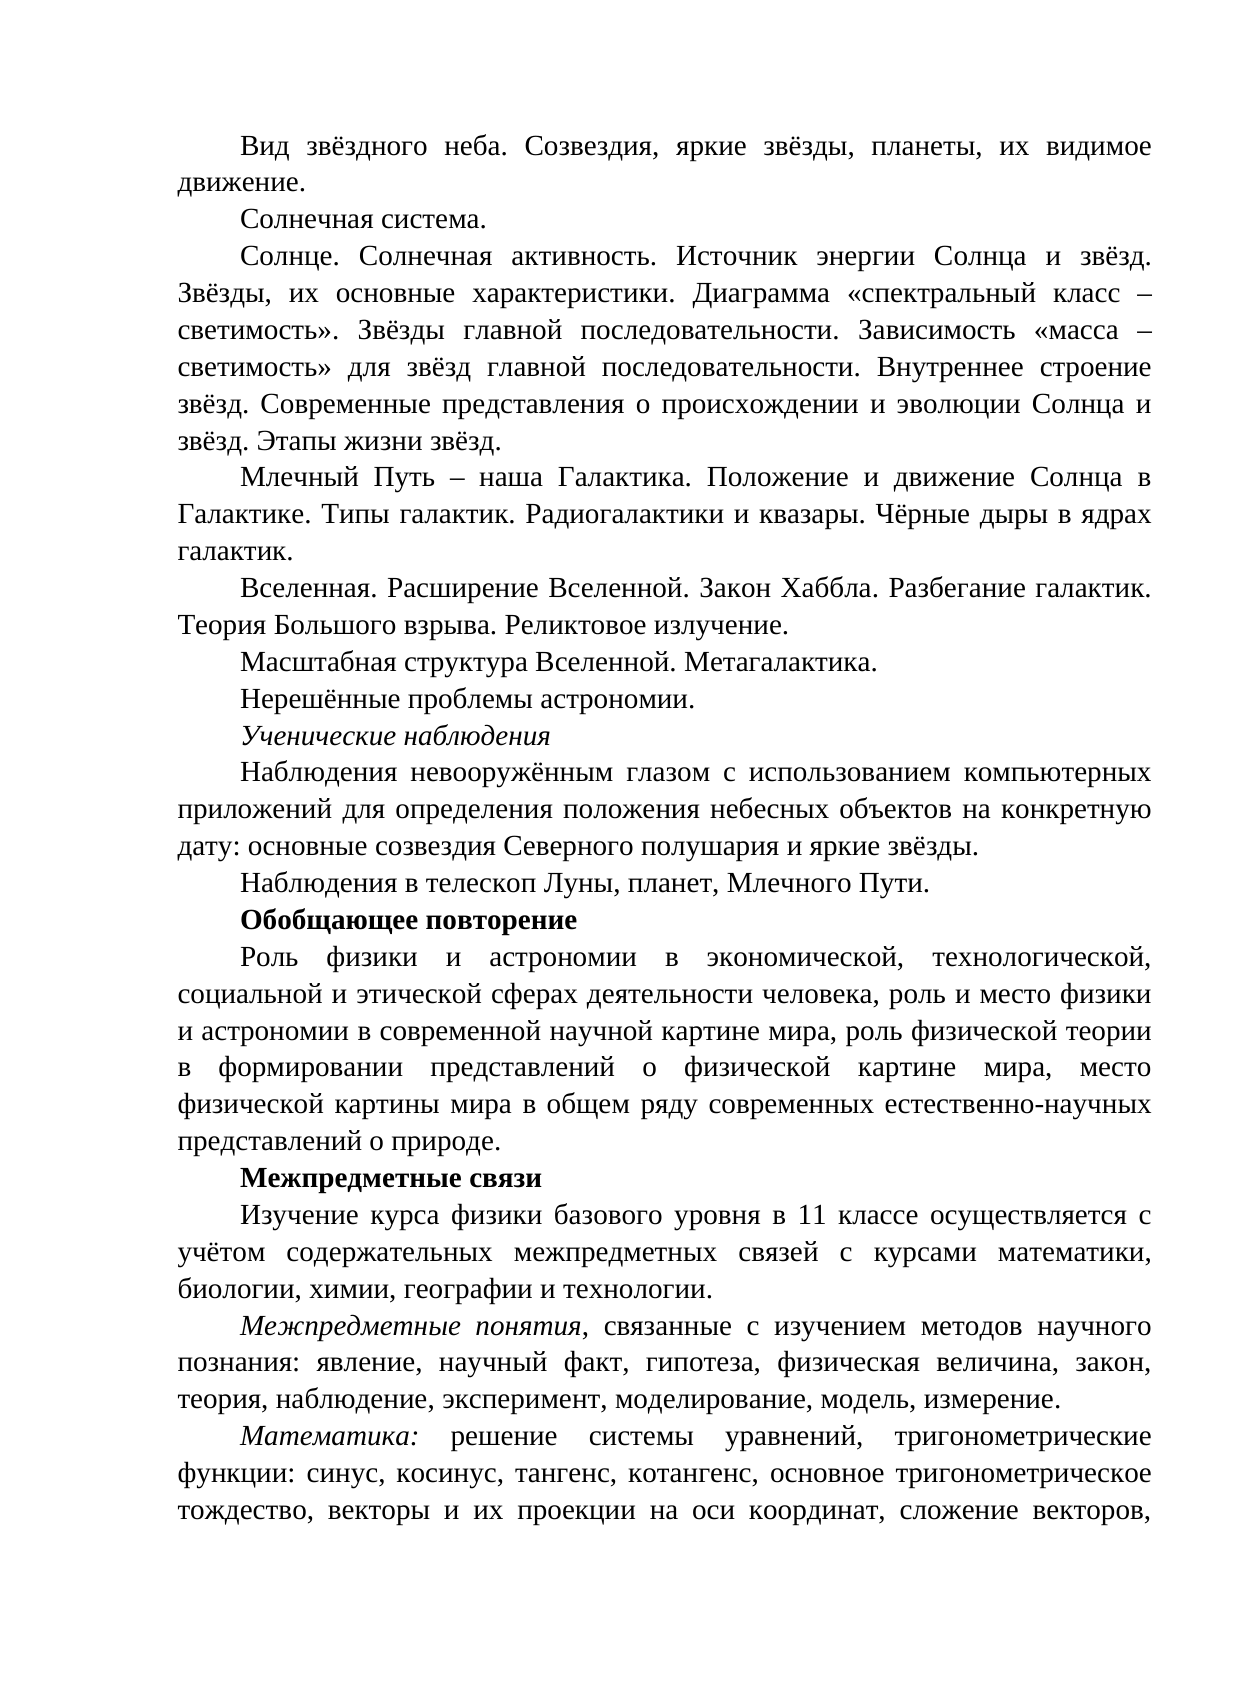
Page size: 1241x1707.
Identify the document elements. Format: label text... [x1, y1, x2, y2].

text Вид звёздного неба. Созвездия, яркие звёзды, планеты, их видимое движение. [177, 128, 1152, 198]
text Наблюдения невооружённым глазом с использованием компьютерных приложений для определения положения небесных объектов на конкретную дату: основные созвездия Северного полушария и яркие звёзды. [177, 754, 1152, 862]
text Наблюдения в телескоп Луны, планет, Млечного Пути. [177, 865, 1152, 899]
text Межпредметные связи [177, 1160, 1152, 1194]
text Роль физики и астрономии в экономической, технологической, социальной и этической сферах деятельности человека, роль и место физики и астрономии в современной научной картине мира, роль физической теории в формировании представлений о физической картине мира, место физической картины мира в общем ряду современных естественно-научных представлений о природе. [177, 939, 1152, 1157]
text Млечный Путь – наша Галактика. Положение и движение Солнца в Галактике. Типы галактик. Радиогалактики и квазары. Чёрные дыры в ядрах галактик. [177, 459, 1152, 567]
text Солнечная система. [177, 201, 1152, 235]
text Межпредметные понятия, связанные с изучением методов научного познания: явление, научный факт, гипотеза, физическая величина, закон, теория, наблюдение, эксперимент, моделирование, модель, измерение. [177, 1308, 1152, 1415]
text Нерешённые проблемы астрономии. [177, 681, 1152, 714]
text Масштабная структура Вселенной. Метагалактика. [177, 644, 1152, 677]
text Обобщающее повторение [177, 902, 1152, 936]
text Вселенная. Расширение Вселенной. Закон Хаббла. Разбегание галактик. Теория Большого взрыва. Реликтовое излучение. [177, 570, 1152, 641]
text Изучение курса физики базового уровня в 11 классе осуществляется с учётом содержательных межпредметных связей с курсами математики, биологии, химии, географии и технологии. [177, 1197, 1152, 1304]
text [177, 1418, 1152, 1526]
text Ученические наблюдения [177, 718, 1152, 751]
text Солнце. Солнечная активность. Источник энергии Солнца и звёзд. Звёзды, их основные характеристики. Диаграмма «спектральный класс – светимость». Звёзды главной последовательности. Зависимость «масса – светимость» для звёзд главной последовательности. Внутреннее строение звёзд. Современные представления о происхождении и эволюции Солнца и звёзд. Этапы жизни звёзд. [177, 238, 1152, 456]
